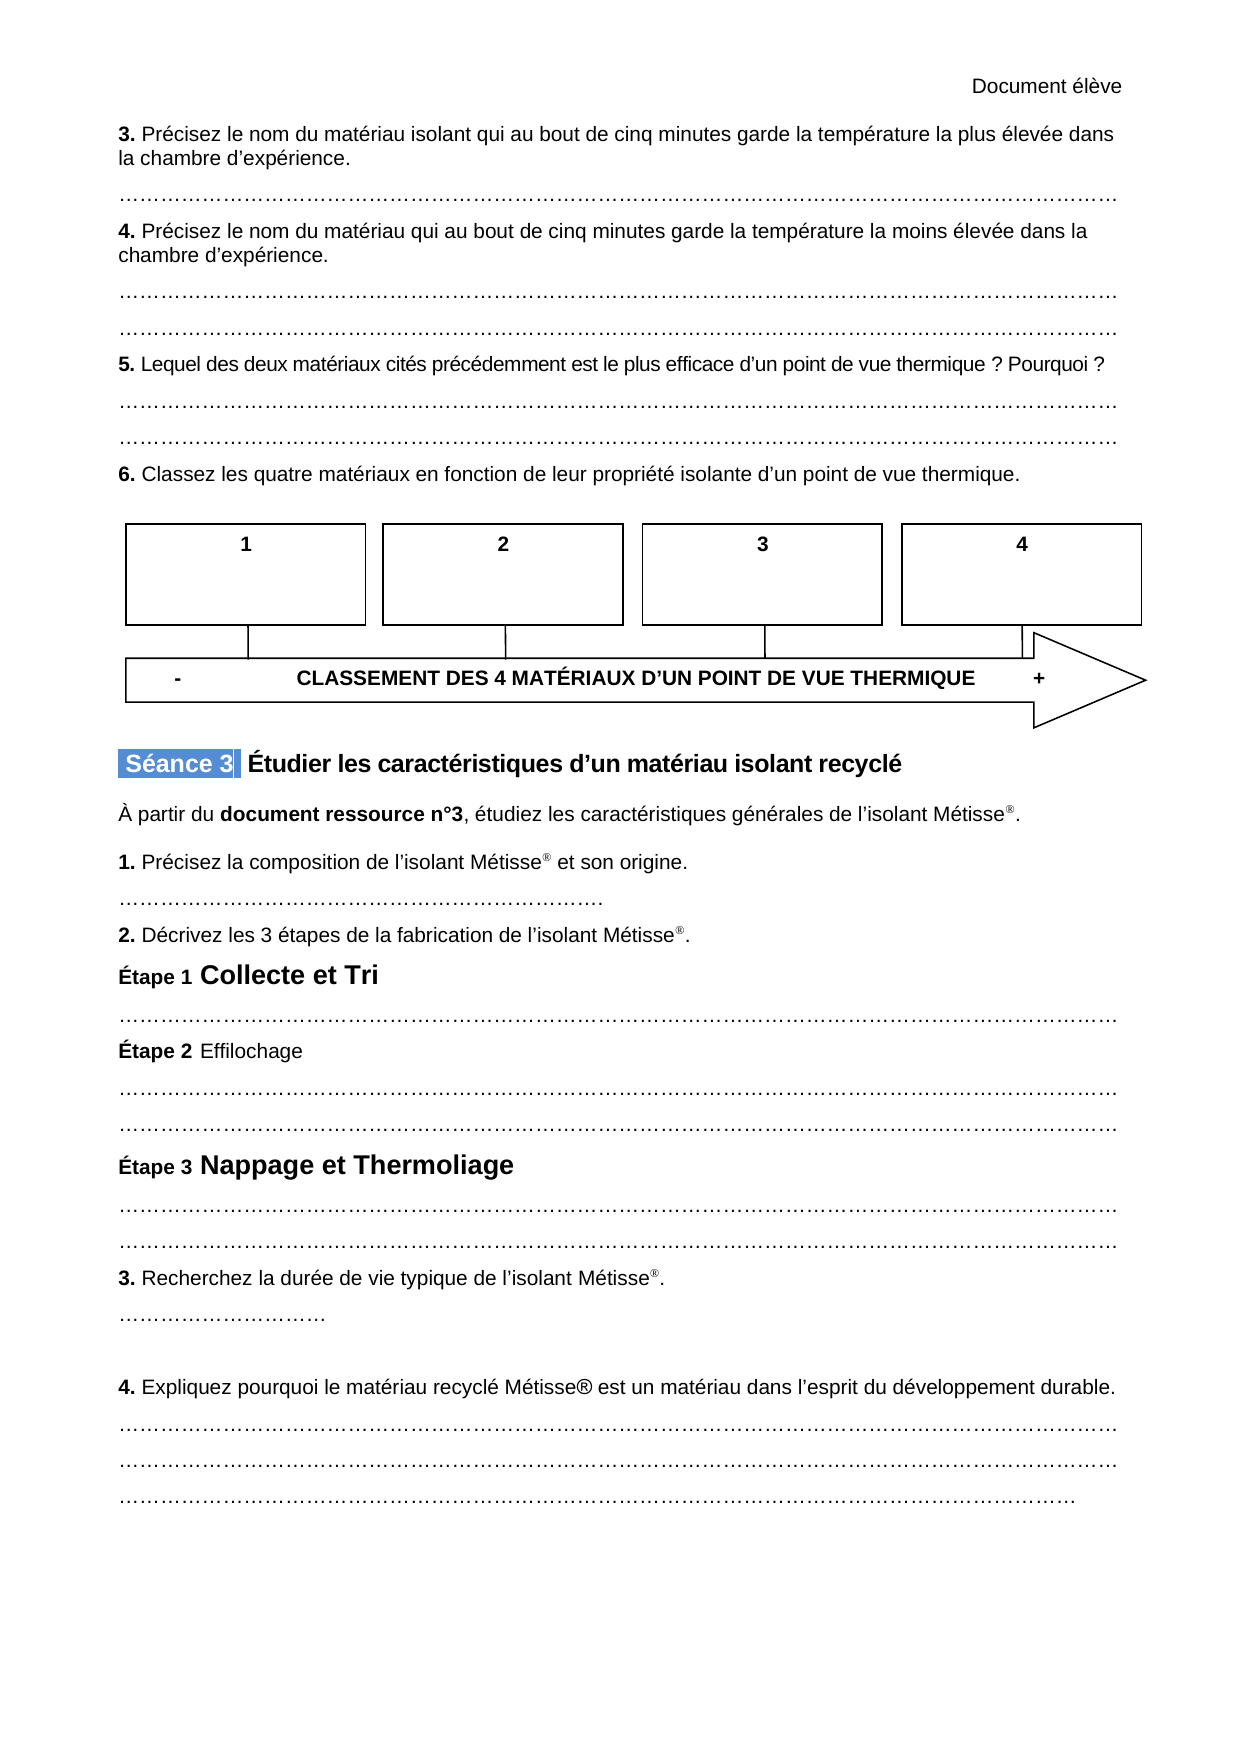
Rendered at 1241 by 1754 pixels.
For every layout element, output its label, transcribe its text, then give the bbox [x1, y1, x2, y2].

text ……………………………………………………………………………………………………………………………… [118, 1003, 1122, 1027]
text 3. Précisez le nom du matériau isolant qui au bout de cinq minutes garde la température la plus élevée dans la chambre d’expérience. [118, 122, 1122, 170]
text 4. Précisez le nom du matériau qui au bout de cinq minutes garde la température la moins élevée dans la chambre d’expérience. [118, 219, 1122, 267]
text ……………………………………………………………………………………………………………………………… [118, 1448, 1122, 1472]
text ……………………………………………………………………………………………………………………………… [118, 1192, 1122, 1216]
text Étape 2 Effilochage [118, 1039, 1122, 1063]
text 6. Classez les quatre matériaux en fonction de leur propriété isolante d’un point de vue thermique. [118, 461, 1122, 485]
text À partir du document ressource n°3, étudiez les caractéristiques générales de l’isolant Métisse. [118, 802, 1122, 826]
text 1. Précisez la composition de l’isolant Métisse et son origine. [118, 849, 1122, 874]
text 2. Décrivez les 3 étapes de la fabrication de l’isolant Métisse. [118, 923, 1122, 947]
text ………………………………………………………………………………………………………………………… [118, 1484, 1122, 1508]
text ……………………………………………………………. [118, 886, 1122, 910]
text ……………………………………………………………………………………………………………………………… [118, 182, 1122, 206]
text Étape 3 Nappage et Thermoliage [118, 1149, 1122, 1180]
text ……………………………………………………………………………………………………………………………… [118, 1229, 1122, 1253]
text ……………………………………………………………………………………………………………………………… [118, 1112, 1122, 1136]
text ……………………………………………………………………………………………………………………………… [118, 1076, 1122, 1100]
text ……………………………………………………………………………………………………………………………… [118, 279, 1122, 303]
text 3. Recherchez la durée de vie typique de l’isolant Métisse. [118, 1265, 1122, 1289]
text ………………………… [118, 1302, 1122, 1326]
text ……………………………………………………………………………………………………………………………… [118, 425, 1122, 449]
text ……………………………………………………………………………………………………………………………… [118, 1411, 1122, 1435]
text ……………………………………………………………………………………………………………………………… [118, 316, 1122, 339]
text 4. Expliquez pourquoi le matériau recyclé Métisse est un matériau dans l’esprit du développement durable. [118, 1375, 1122, 1399]
text ……………………………………………………………………………………………………………………………… [118, 388, 1122, 412]
text 5. Lequel des deux matériaux cités précédemment est le plus efficace d’un point de vue thermique ? Pourquoi ? [118, 352, 1122, 376]
text Étape 1 Collecte et Tri [118, 959, 1122, 990]
text Séance 3 Étudier les caractéristiques d’un matériau isolant recyclé [241, 749, 1134, 778]
